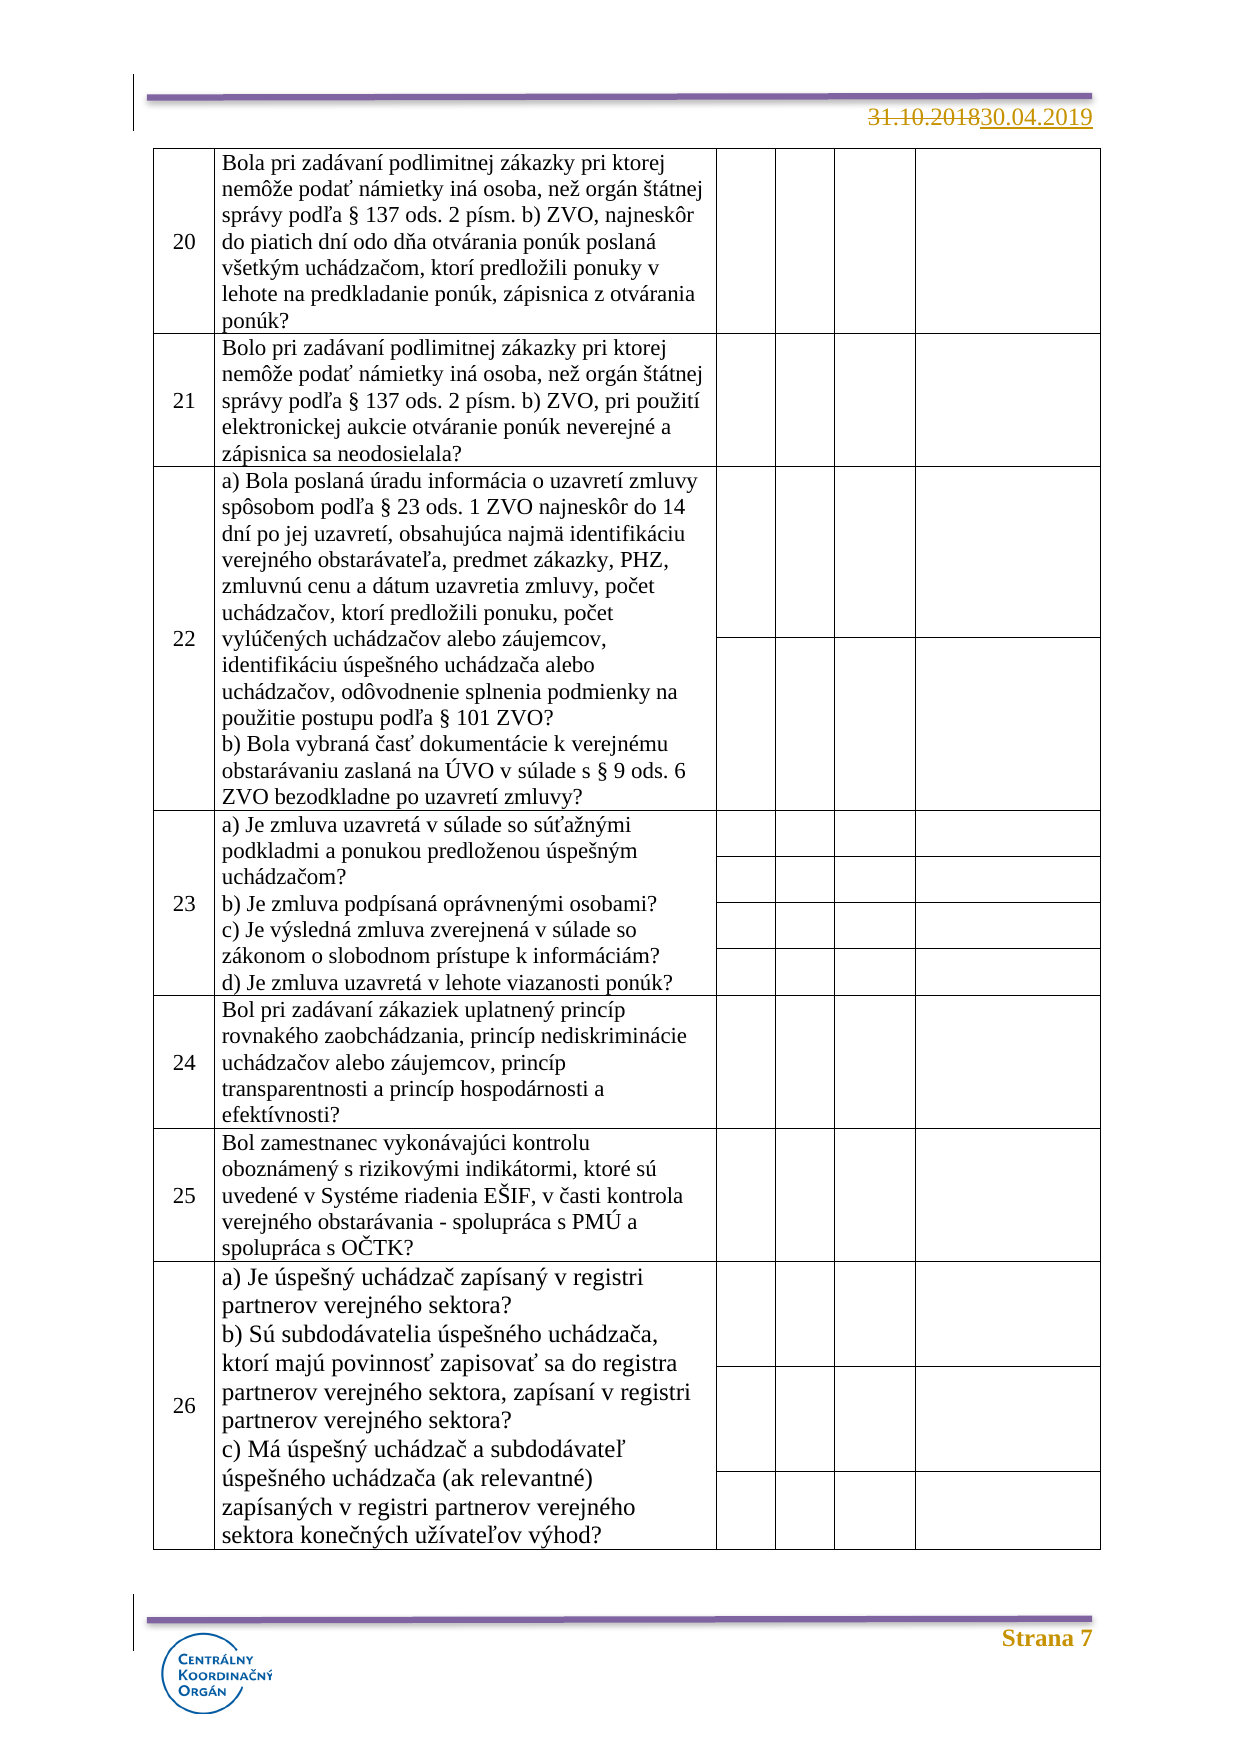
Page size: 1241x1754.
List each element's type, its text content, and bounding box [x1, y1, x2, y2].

table_cell [717, 811, 775, 856]
table_cell Bol zamestnanec vykonávajúci kontrolu oboznámený s rizikovými indikátormi, ktoré sú uvedené v Systéme riadenia EŠIF, v časti kontrola verejného obstarávania - spolupráca s PMÚ a spolupráca s OČTK? [215, 1129, 716, 1261]
table_cell [835, 949, 915, 995]
table_cell 23 [154, 811, 214, 995]
table_cell [916, 467, 1100, 637]
table_cell [916, 1129, 1100, 1261]
table_cell [717, 334, 775, 466]
table_cell Bol pri zadávaní zákaziek uplatnený princíp rovnakého zaobchádzania, princíp nediskriminácie uchádzačov alebo záujemcov, princíp transparentnosti a princíp hospodárnosti a efektívnosti? [215, 996, 716, 1128]
table_cell [835, 1472, 915, 1549]
table_cell [916, 811, 1100, 856]
table_cell [776, 903, 834, 948]
table_cell [717, 1367, 775, 1471]
table_cell 20 [154, 149, 214, 333]
table_cell a) Bola poslaná úradu informácia o uzavretí zmluvy spôsobom podľa § 23 ods. 1 ZVO najneskôr do 14 dní po jej uzavretí, obsahujúca najmä identifikáciu verejného obstarávateľa, predmet zákazky, PHZ, zmluvnú cenu a dátum uzavretia zmluvy, počet uchádzačov, ktorí predložili ponuku, počet vylúčených uchádzačov alebo záujemcov, identifikáciu úspešného uchádzača alebo uchádzačov, odôvodnenie splnenia podmienky na použitie postupu podľa § 101 ZVO? b) Bola vybraná časť dokumentácie k verejnému obstarávaniu zaslaná na ÚVO v súlade s § 9 ods. 6 ZVO bezodkladne po uzavretí zmluvy? [215, 467, 716, 809]
table_cell [776, 811, 834, 856]
table_cell [835, 996, 915, 1128]
table_cell [835, 811, 915, 856]
table_cell [835, 638, 915, 809]
table_cell [835, 903, 915, 948]
table_cell [717, 1472, 775, 1549]
table_cell [717, 1129, 775, 1261]
table_cell [916, 334, 1100, 466]
table_cell [835, 149, 915, 333]
table_cell Bola pri zadávaní podlimitnej zákazky pri ktorej nemôže podať námietky iná osoba, než orgán štátnej správy podľa § 137 ods. 2 písm. b) ZVO, najneskôr do piatich dní odo dňa otvárania ponúk poslaná všetkým uchádzačom, ktorí predložili ponuky v lehote na predkladanie ponúk, zápisnica z otvárania ponúk? [215, 149, 716, 333]
table_cell [916, 857, 1100, 902]
table_cell [916, 903, 1100, 948]
table_cell [835, 467, 915, 637]
table_cell [717, 996, 775, 1128]
table_cell [776, 638, 834, 809]
picture [159, 1631, 272, 1713]
table_cell [717, 857, 775, 902]
table_cell [776, 1129, 834, 1261]
table_cell [835, 334, 915, 466]
table_cell 21 [154, 334, 214, 466]
table_cell [717, 949, 775, 995]
table_cell [916, 1262, 1100, 1366]
table_cell [916, 949, 1100, 995]
table_cell [776, 334, 834, 466]
table_cell [717, 903, 775, 948]
table_cell [835, 1367, 915, 1471]
table_cell [717, 149, 775, 333]
table_cell [916, 996, 1100, 1128]
table_cell [776, 1262, 834, 1366]
table_cell [717, 467, 775, 637]
table_cell [776, 949, 834, 995]
table_cell [835, 1262, 915, 1366]
table_cell [916, 638, 1100, 809]
table_cell a) Je úspešný uchádzač zapísaný v registri partnerov verejného sektora? b) Sú subdodávatelia úspešného uchádzača, ktorí majú povinnosť zapisovať sa do registra partnerov verejného sektora, zapísaní v registri partnerov verejného sektora? c) Má úspešný uchádzač a subdodávateľ úspešného uchádzača (ak relevantné) zapísaných v registri partnerov verejného sektora konečných užívateľov výhod? [215, 1262, 716, 1549]
table_cell Bolo pri zadávaní podlimitnej zákazky pri ktorej nemôže podať námietky iná osoba, než orgán štátnej správy podľa § 137 ods. 2 písm. b) ZVO, pri použití elektronickej aukcie otváranie ponúk neverejné a zápisnica sa neodosielala? [215, 334, 716, 466]
table_cell [916, 1367, 1100, 1471]
table_cell [776, 1472, 834, 1549]
table_cell [835, 1129, 915, 1261]
table_cell [916, 1472, 1100, 1549]
table_cell [916, 149, 1100, 333]
table_cell [776, 149, 834, 333]
table_cell [776, 996, 834, 1128]
table_cell 22 [154, 467, 214, 809]
table_cell [776, 1367, 834, 1471]
table_cell [835, 857, 915, 902]
table_cell [717, 638, 775, 809]
table_cell a) Je zmluva uzavretá v súlade so súťažnými podkladmi a ponukou predloženou úspešným uchádzačom? b) Je zmluva podpísaná oprávnenými osobami? c) Je výsledná zmluva zverejnená v súlade so zákonom o slobodnom prístupe k informáciám? d) Je zmluva uzavretá v lehote viazanosti ponúk? [215, 811, 716, 995]
table_cell 25 [154, 1129, 214, 1261]
table_cell 24 [154, 996, 214, 1128]
table_cell [776, 857, 834, 902]
table_cell 26 [154, 1262, 214, 1549]
table_cell [717, 1262, 775, 1366]
table_cell [776, 467, 834, 637]
